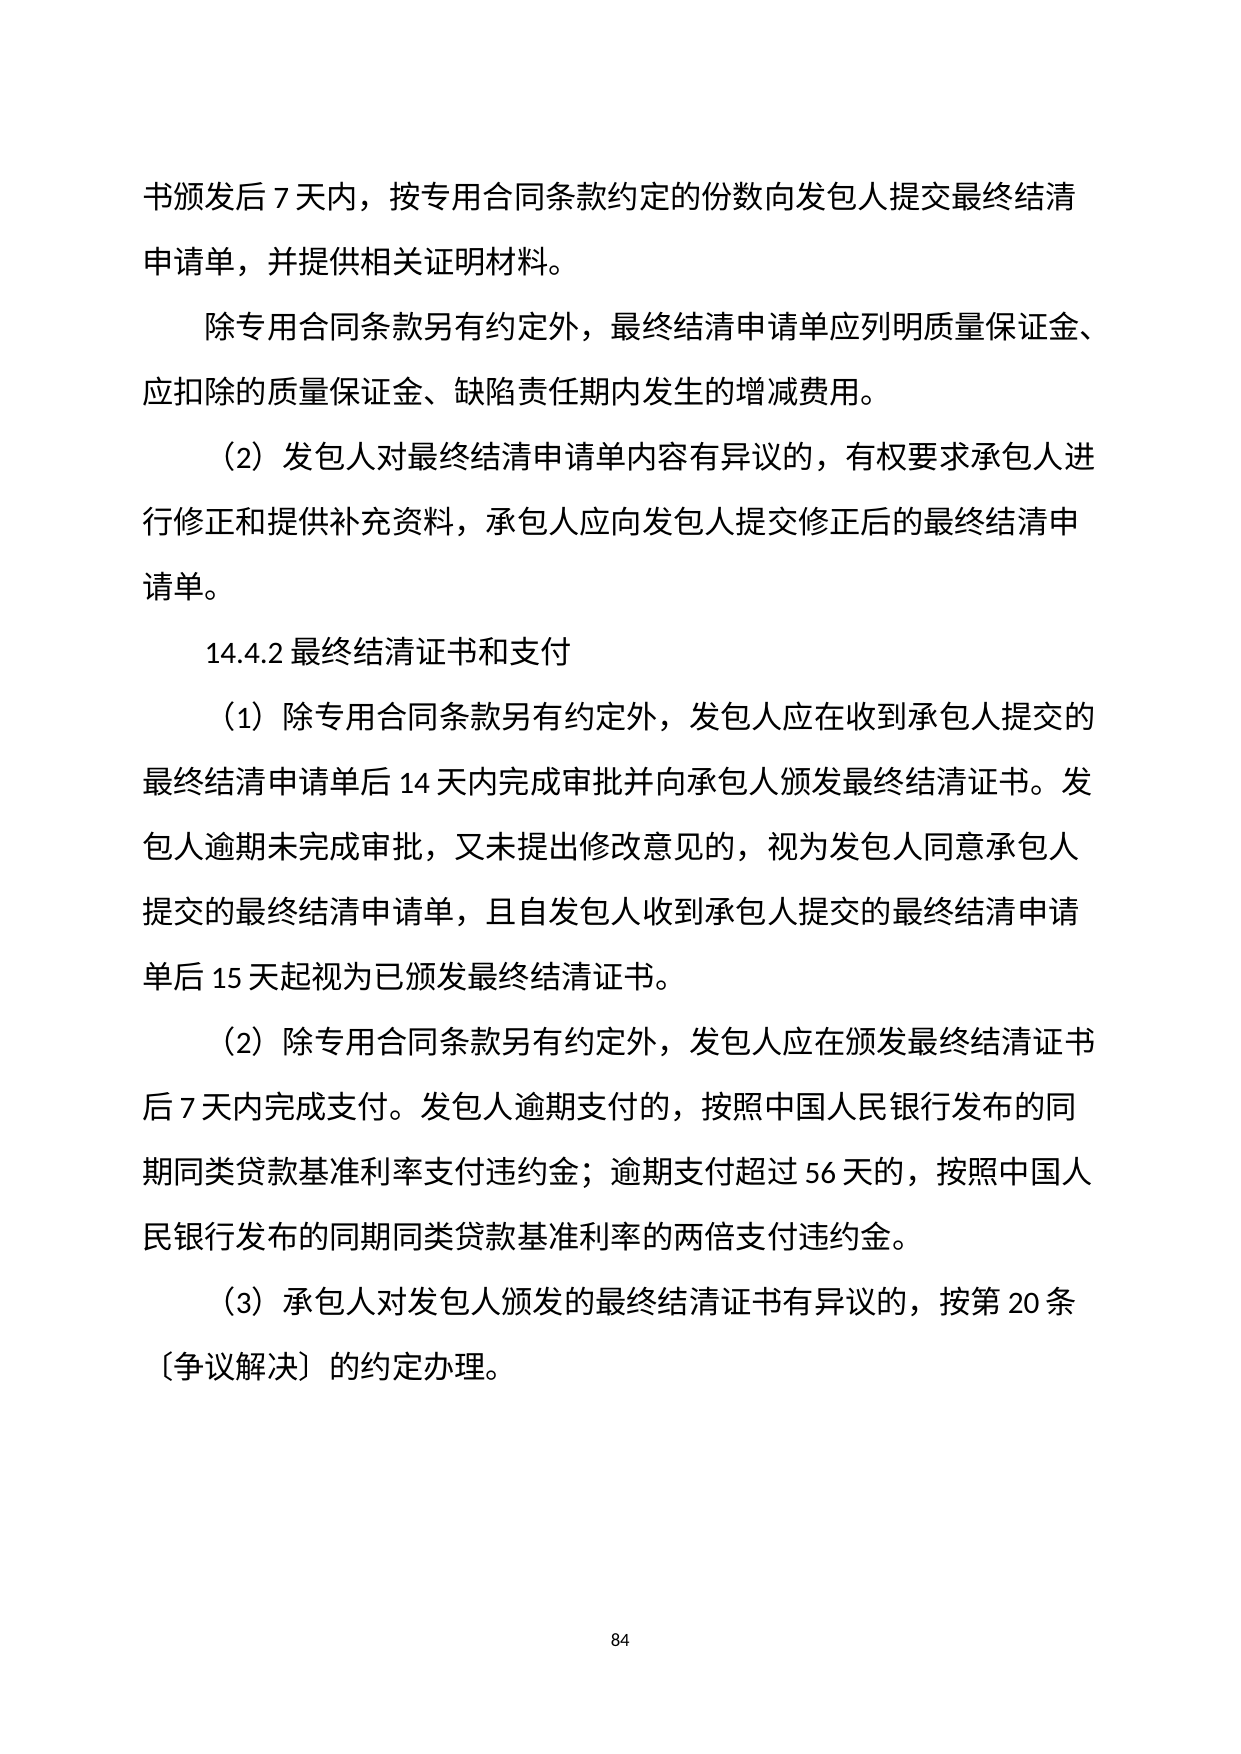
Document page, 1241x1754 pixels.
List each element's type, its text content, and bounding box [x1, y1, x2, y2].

text 除专用合同条款另有约定外，最终结清申请单应列明质量保证金、应扣除的质量保证金、缺陷责任期内发生的增减费用。 [142, 292, 1098, 422]
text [142, 162, 1098, 292]
text （2）发包人对最终结清申请单内容有异议的，有权要求承包人进行修正和提供补充资料，承包人应向发包人提交修正后的最终结清申请单。 [142, 422, 1098, 617]
text （3）承包人对发包人颁发的最终结清证书有异议的，按第20条〔争议解决〕的约定办理。 [142, 1267, 1098, 1397]
text （1）除专用合同条款另有约定外，发包人应在收到承包人提交的最终结清申请单后14天内完成审批并向承包人颁发最终结清证书。发包人逾期未完成审批，又未提出修改意见的，视为发包人同意承包人提交的最终结清申请单，且自发包人收到承包人提交的最终结清申请单后15天起视为已颁发最终结清证书。 [142, 682, 1098, 1007]
text （2）除专用合同条款另有约定外，发包人应在颁发最终结清证书后7天内完成支付。发包人逾期支付的，按照中国人民银行发布的同期同类贷款基准利率支付违约金；逾期支付超过56天的，按照中国人民银行发布的同期同类贷款基准利率的两倍支付违约金。 [142, 1007, 1098, 1267]
text 14.4.2 最终结清证书和支付 [142, 617, 1098, 682]
